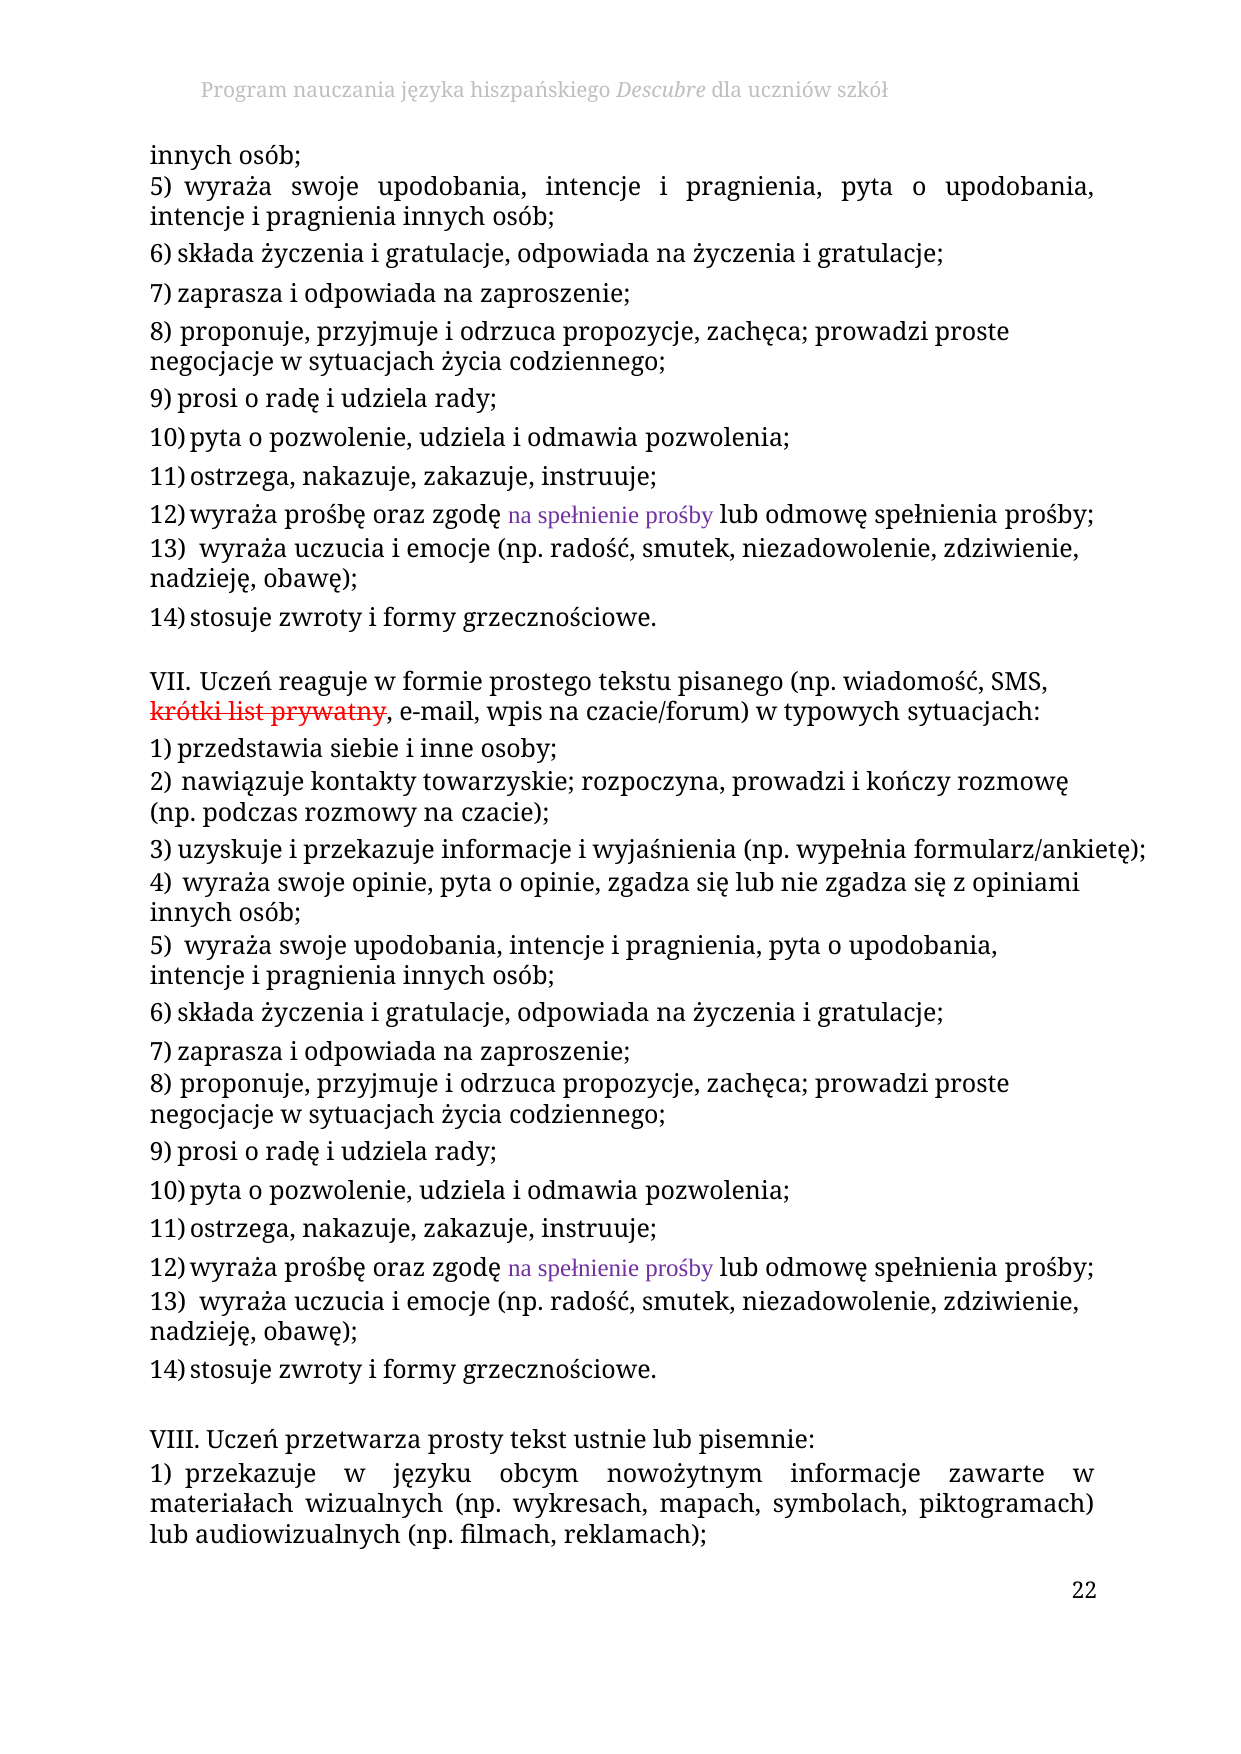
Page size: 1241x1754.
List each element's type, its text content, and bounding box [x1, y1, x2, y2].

list proponuje, przyjmuje i odrzuca propozycje, zachęca; prowadzi proste negocjacje w sytuacjach życia codziennego; [149, 1068, 1095, 1131]
list przekazuje w języku obcym nowożytnym informacje zawarte w materiałach wizualnych (np. wykresach, mapach, symbolach, piktogramach) lub audiowizualnych (np. filmach, reklamach); [149, 1457, 1095, 1551]
list uzyskuje i przekazuje informacje i wyjaśnienia (np. wypełnia formularz/ankietę); [149, 828, 1180, 866]
list nawiązuje kontakty towarzyskie; rozpoczyna, prowadzi i kończy rozmowę (np. podczas rozmowy na czacie); [149, 766, 1095, 828]
list pyta o pozwolenie, udziela i odmawia pozwolenia; [149, 1168, 1180, 1207]
list wyraża prośbę oraz zgodę na spełnienie prośby lub odmowę spełnienia prośby; [149, 1246, 1180, 1284]
list wyraża swoje upodobania, intencje i pragnienia, pyta o upodobania, intencje i pragnienia innych osób; [149, 929, 1095, 992]
list Uczeń reaguje w formie prostego tekstu pisanego (np. wiadomość, SMS, krótki list prywatny, e-mail, wpis na czacie/forum) w typowych sytuacjach: [149, 665, 1095, 727]
list zaprasza i odpowiada na zaproszenie; [149, 271, 1180, 311]
list wyraża swoje upodobania, intencje i pragnienia, pyta o upodobania, intencje i pragnienia innych osób; [149, 171, 1095, 233]
list stosuje zwroty i formy grzecznościowe. [149, 595, 1180, 634]
list ostrzega, nakazuje, zakazuje, instruuje; [149, 1207, 1180, 1246]
list wyraża swoje opinie, pyta o opinie, zgadza się lub nie zgadza się z opiniami innych osób; [149, 867, 1095, 929]
list składa życzenia i gratulacje, odpowiada na życzenia i gratulacje; [149, 992, 1180, 1029]
list pyta o pozwolenie, udziela i odmawia pozwolenia; [149, 416, 1180, 454]
list Uczeń przetwarza prosty tekst ustnie lub pisemnie: [149, 1416, 1180, 1456]
list zaprasza i odpowiada na zaproszenie; [149, 1029, 1180, 1068]
list stosuje zwroty i formy grzecznościowe. [149, 1347, 1180, 1387]
list ostrzega, nakazuje, zakazuje, instruuje; [149, 454, 1180, 493]
list prosi o radę i udziela rady; [149, 378, 1180, 416]
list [149, 139, 1095, 171]
list wyraża prośbę oraz zgodę na spełnienie prośby lub odmowę spełnienia prośby; [149, 493, 1180, 532]
list proponuje, przyjmuje i odrzuca propozycje, zachęca; prowadzi proste negocjacje w sytuacjach życia codziennego; [149, 316, 1095, 378]
list składa życzenia i gratulacje, odpowiada na życzenia i gratulacje; [149, 233, 1180, 271]
list przedstawia siebie i inne osoby; [149, 727, 1180, 765]
list wyraża uczucia i emocje (np. radość, smutek, niezadowolenie, zdziwienie, nadzieję, obawę); [149, 532, 1095, 595]
list wyraża uczucia i emocje (np. radość, smutek, niezadowolenie, zdziwienie, nadzieję, obawę); [149, 1286, 1095, 1347]
list prosi o radę i udziela rady; [149, 1131, 1180, 1168]
